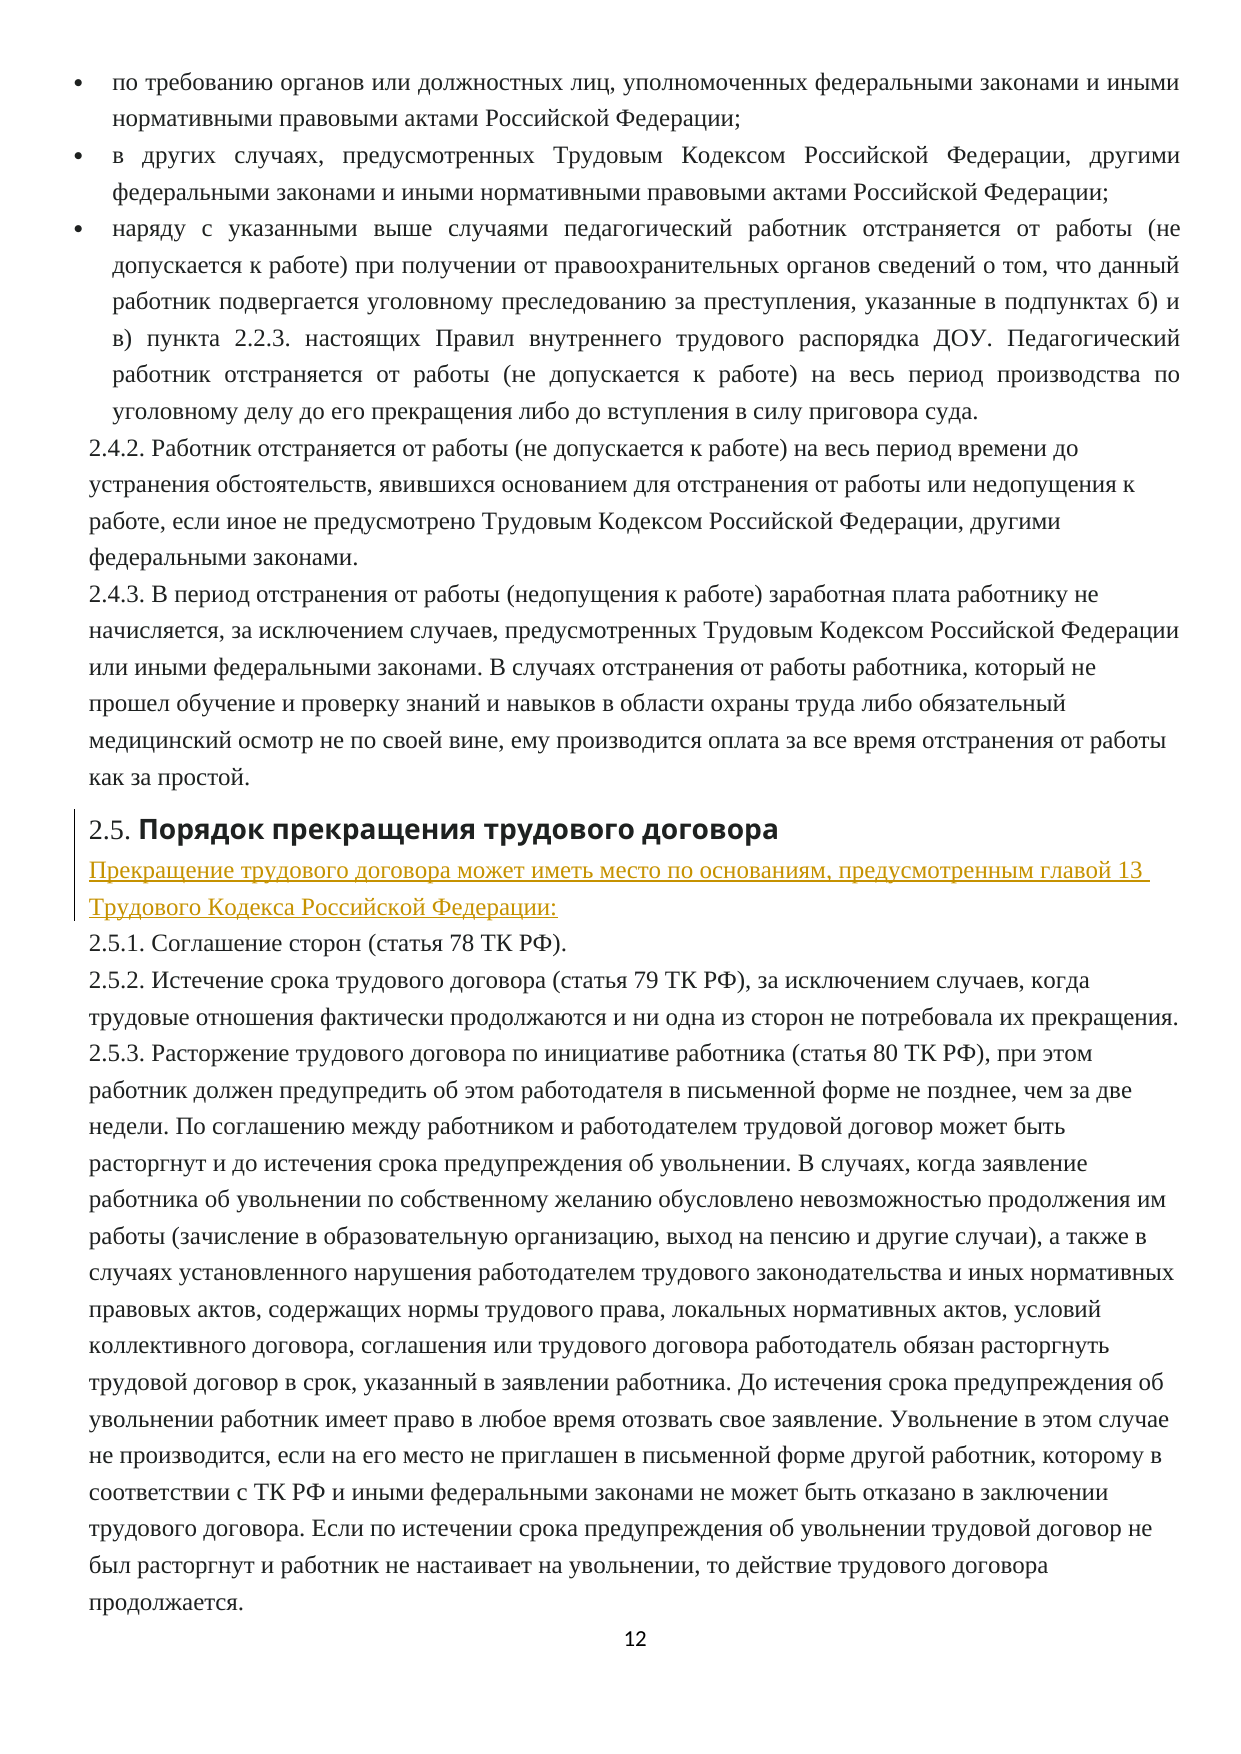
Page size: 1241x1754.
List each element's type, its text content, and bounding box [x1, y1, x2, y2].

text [89, 809, 1181, 1615]
text 2.4.2. Работник отстраняется от работы (не допускается к работе) на весь период времени до устранения обстоятельств, явившихся основанием для отстранения от работы или недопущения к работе, если иное не предусмотрено Трудовым Кодексом Российской Федерации, другими федеральными законами. 2.4.3. В период отстранения от работы (недопущения к работе) заработная плата работнику не начисляется, за исключением случаев, предусмотренных Трудовым Кодексом Российской Федерации или иными федеральными законами. В случаях отстранения от работы работника, который не прошел обучение и проверку знаний и навыков в области охраны труда либо обязательный медицинский осмотр не по своей вине, ему производится оплата за все время отстранения от работы как за простой. [89, 425, 1181, 790]
list в других случаях, предусмотренных Трудовым Кодексом Российской Федерации, другими федеральными законами и иными нормативными правовыми актами Российской Федерации; [74, 132, 1181, 205]
list по требованию органов или должностных лиц, уполномоченных федеральными законами и иными нормативными правовыми актами Российской Федерации; [74, 59, 1181, 132]
list наряду с указанными выше случаями педагогический работник отстраняется от работы (не допускается к работе) при получении от правоохранительных органов сведений о том, что данный работник подвергается уголовному преследованию за преступления, указанные в подпунктах б) и в) пункта 2.2.3. настоящих Правил внутреннего трудового распорядка ДОУ. Педагогический работник отстраняется от работы (не допускается к работе) на весь период производства по уголовному делу до его прекращения либо до вступления в силу приговора суда. [74, 205, 1181, 425]
